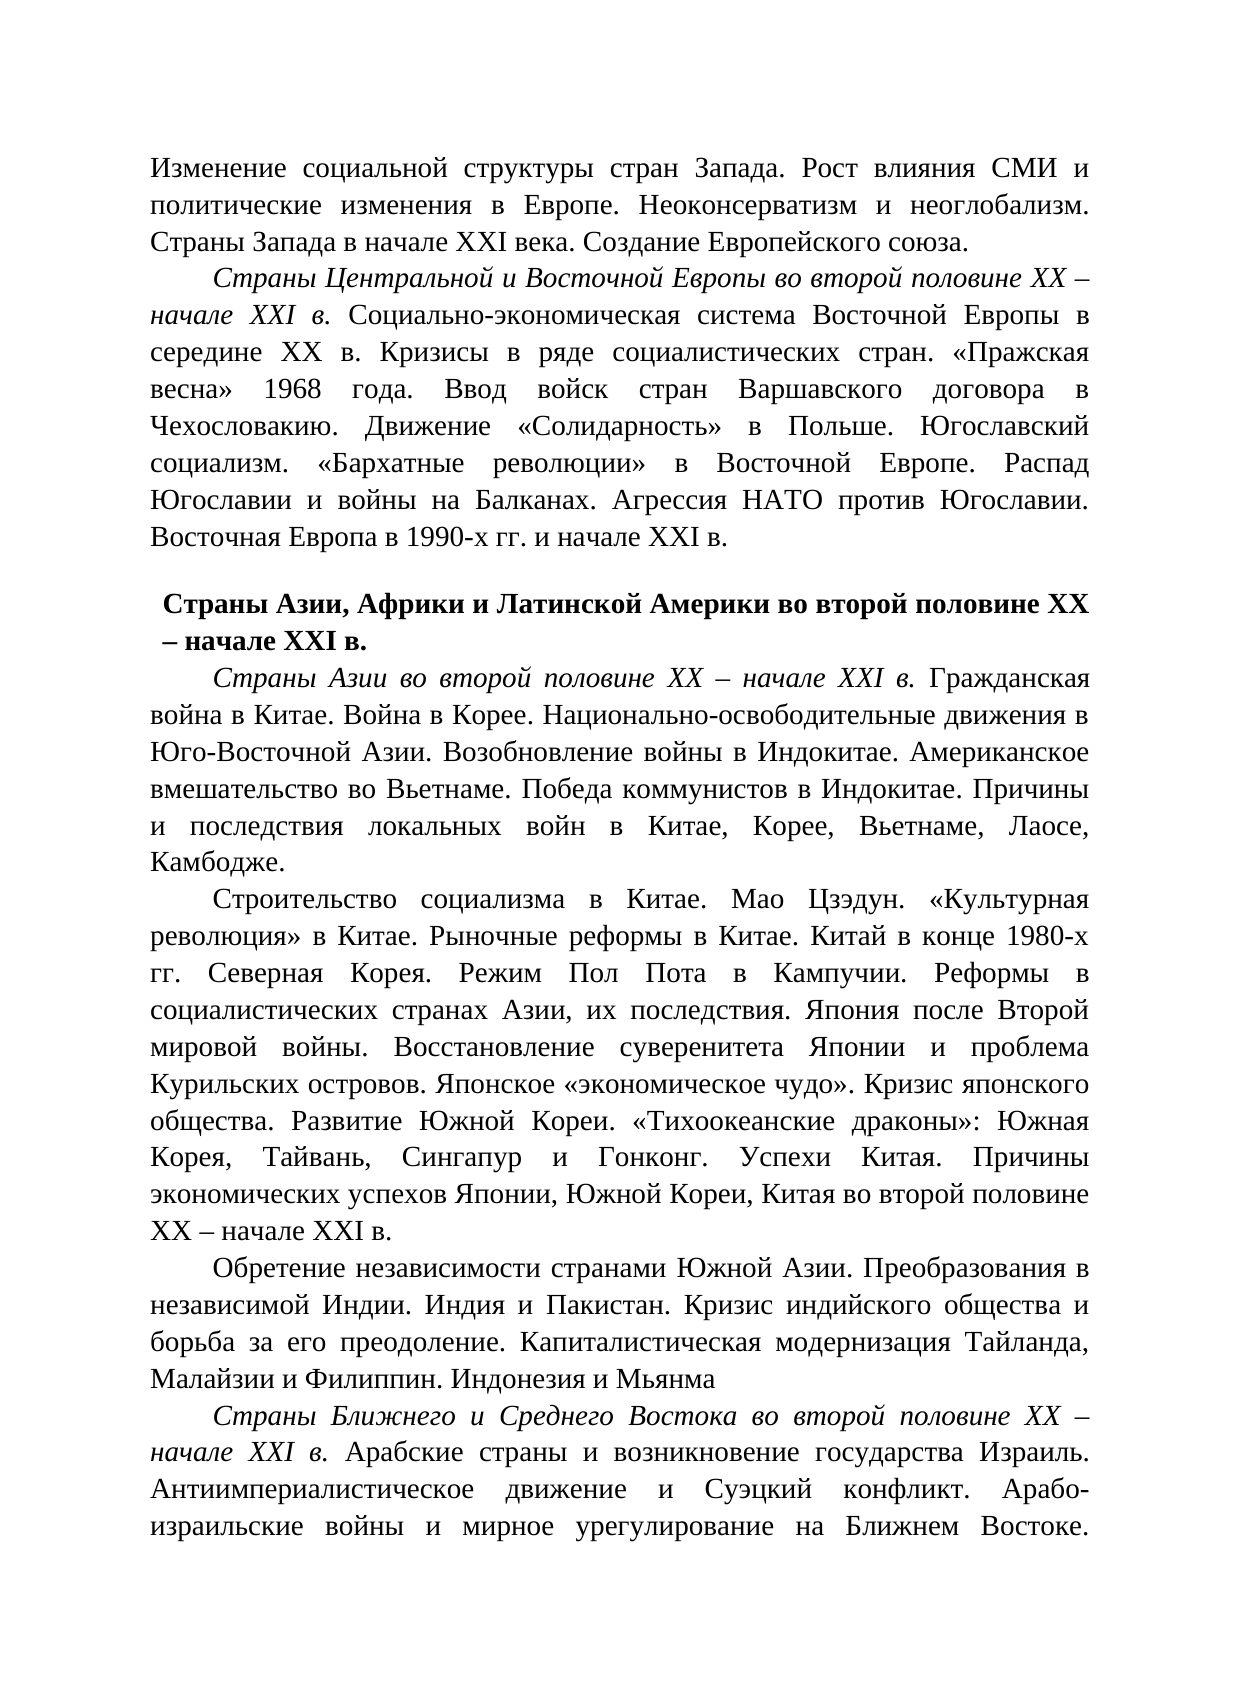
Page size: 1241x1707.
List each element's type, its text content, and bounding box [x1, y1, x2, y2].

text Страны Азии, Африки и Латинской Америки во второй половине ХХ – начале XXI в. [162, 586, 1090, 657]
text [150, 1398, 1090, 1542]
text Страны Азии во второй половине ХХ – начале ХХI в. Гражданская война в Китае. Война в Корее. Национально-освободительные движения в Юго-Восточной Азии. Возобновление войны в Индокитае. Американское вмешательство во Вьетнаме. Победа коммунистов в Индокитае. Причины и последствия локальных войн в Китае, Корее, Вьетнаме, Лаосе, Камбодже. [150, 660, 1090, 878]
text Обретение независимости странами Южной Азии. Преобразования в независимой Индии. Индия и Пакистан. Кризис индийского общества и борьба за его преодоление. Капиталистическая модернизация Тайланда, Малайзии и Филиппин. Индонезия и Мьянма [150, 1250, 1090, 1394]
text Страны Центральной и Восточной Европы во второй половине ХХ – начале ХХI в. Социально-экономическая система Восточной Европы в середине ХХ в. Кризисы в ряде социалистических стран. «Пражская весна» 1968 года. Ввод войск стран Варшавского договора в Чехословакию. Движение «Солидарность» в Польше. Югославский социализм. «Бархатные революции» в Восточной Европе. Распад Югославии и войны на Балканах. Агрессия НАТО против Югославии. Восточная Европа в 1990-х гг. и начале ХХI в. [150, 261, 1090, 552]
text Строительство социализма в Китае. Мао Цзэдун. «Культурная революция» в Китае. Рыночные реформы в Китае. Китай в конце 1980-х гг. Северная Корея. Режим Пол Пота в Кампучии. Реформы в социалистических странах Азии, их последствия. Япония после Второй мировой войны. Восстановление суверенитета Японии и проблема Курильских островов. Японское «экономическое чудо». Кризис японского общества. Развитие Южной Кореи. «Тихоокеанские драконы»: Южная Корея, Тайвань, Сингапур и Гонконг. Успехи Китая. Причины экономических успехов Японии, Южной Кореи, Китая во второй половине ХХ – начале ХХI в. [150, 881, 1090, 1247]
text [150, 150, 1090, 257]
